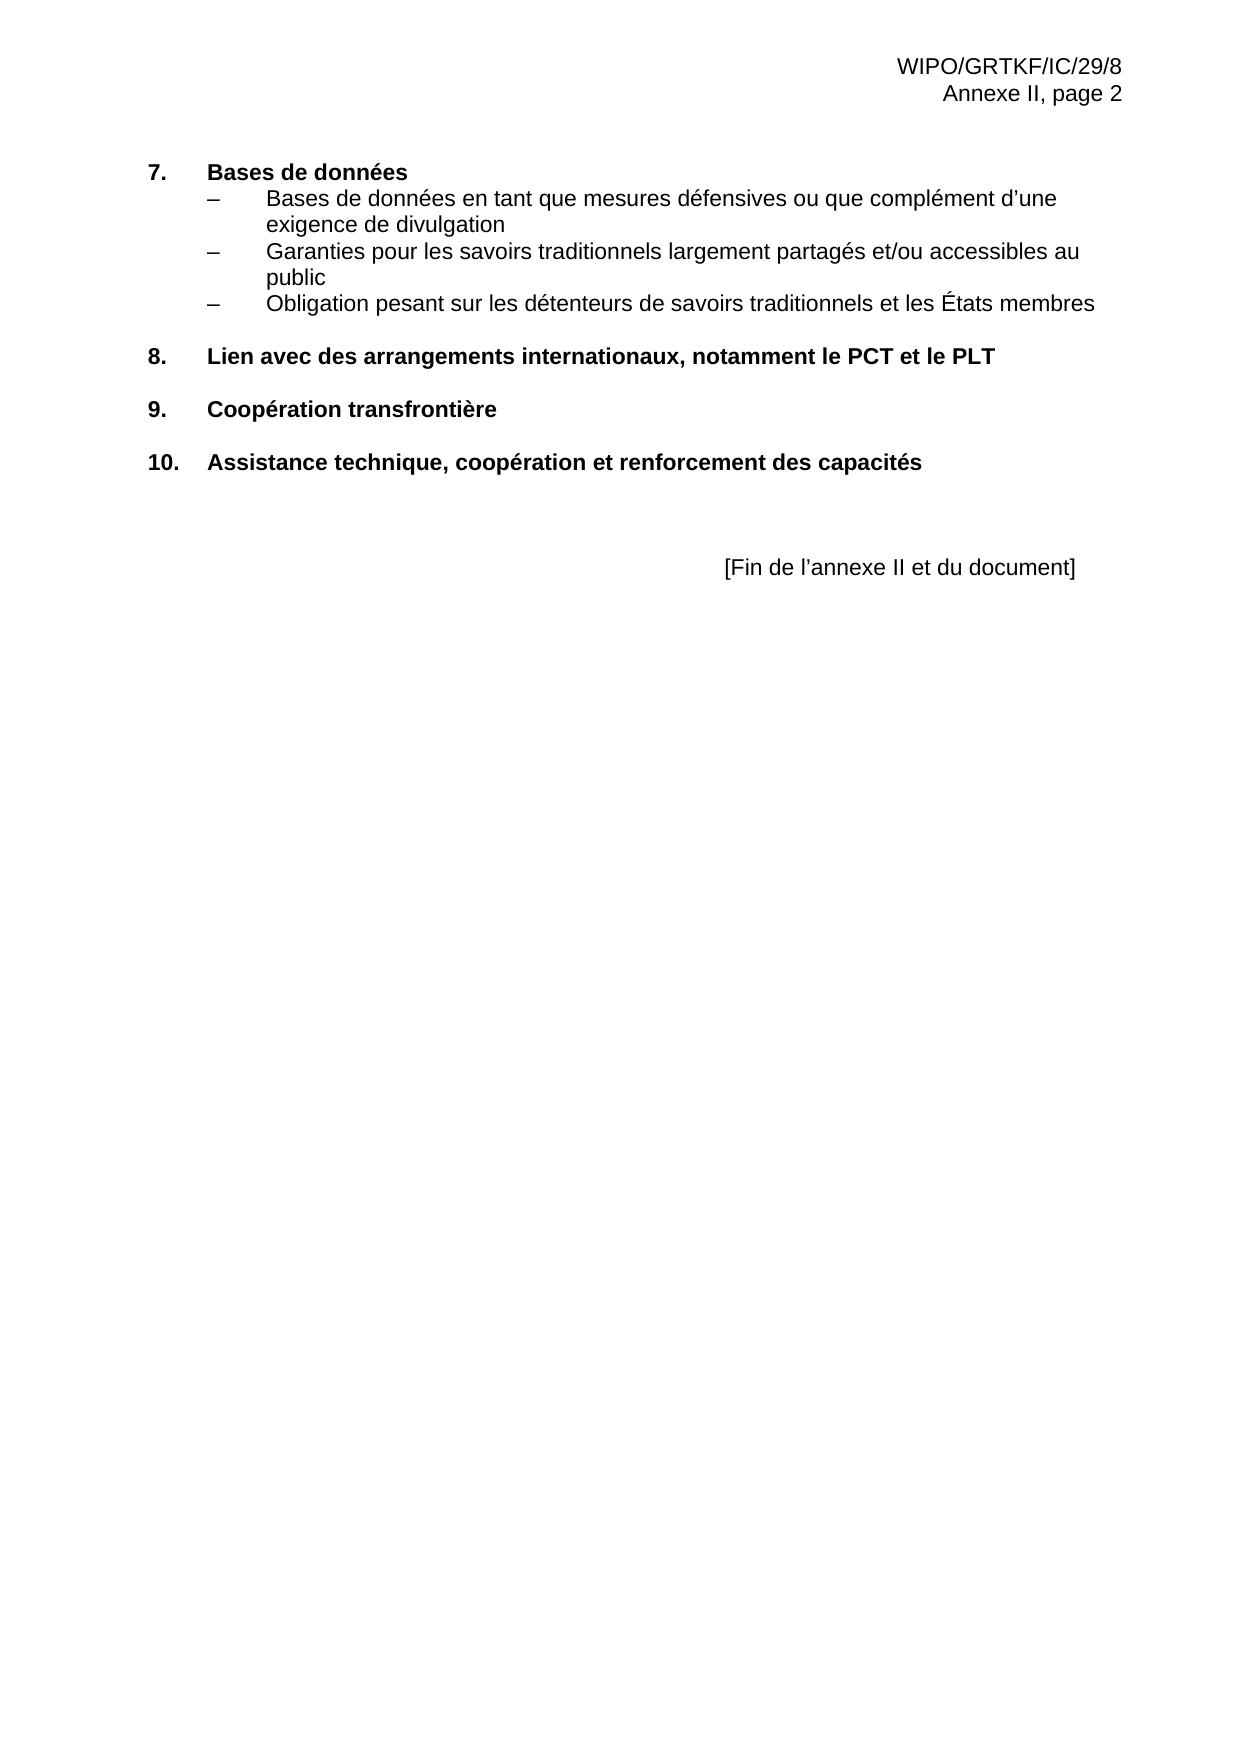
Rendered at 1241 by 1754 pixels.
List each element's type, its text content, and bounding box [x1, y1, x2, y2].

list Bases de données en tant que mesures défensives ou que complément d’une exigence de divulgation [207, 185, 1122, 238]
list Coopération transfrontière [148, 396, 1122, 422]
list Bases de données [148, 158, 1122, 185]
list Obligation pesant sur les détenteurs de savoirs traditionnels et les États membres [207, 290, 1122, 317]
list Lien avec des arrangements internationaux, notamment le PCT et le PLT [148, 343, 1122, 369]
text [Fin de l’annexe II et du document] [724, 554, 1122, 580]
list Assistance technique, coopération et renforcement des capacités [148, 448, 1122, 475]
list Garanties pour les savoirs traditionnels largement partagés et/ou accessibles au public [207, 238, 1122, 290]
